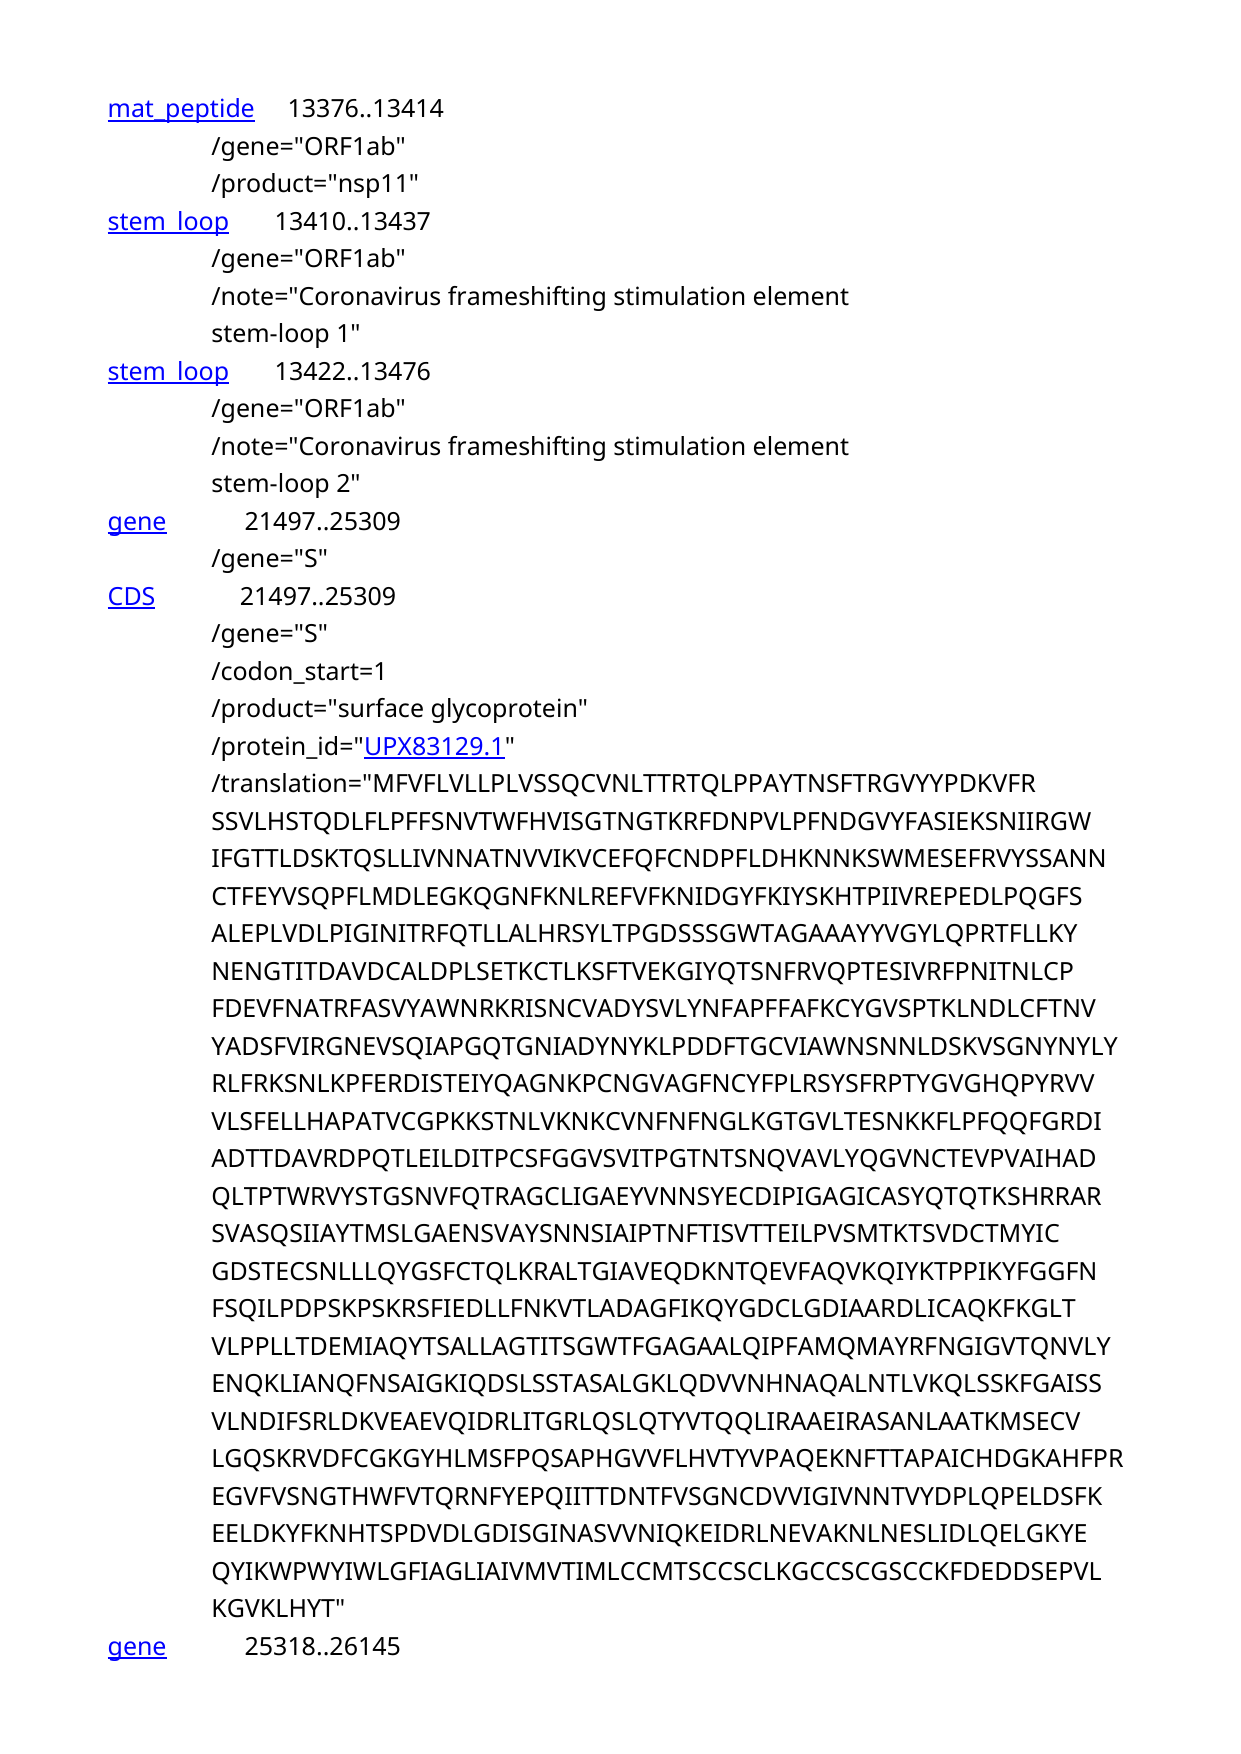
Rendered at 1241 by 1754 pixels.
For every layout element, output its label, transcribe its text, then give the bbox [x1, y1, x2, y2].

text gene 25318..26145 [75, 1627, 1165, 1664]
text /product="nsp11" [75, 164, 1165, 202]
text CDS 21497..25309 [75, 577, 1165, 614]
text /note="Coronavirus frameshifting stimulation element [75, 277, 1165, 314]
text /codon_start=1 [75, 652, 1165, 689]
text stem_loop 13422..13476 [75, 352, 1165, 389]
text ENQKLIANQFNSAIGKIQDSLSSTASALGKLQDVVNHNAQALNTLVKQLSSKFGAISS [75, 1364, 1165, 1402]
text /note="Coronavirus frameshifting stimulation element [75, 427, 1165, 464]
text VLPPLLTDEMIAQYTSALLAGTITSGWTFGAGAALQIPFAMQMAYRFNGIGVTQNVLY [75, 1327, 1165, 1364]
text RLFRKSNLKPFERDISTEIYQAGNKPCNGVAGFNCYFPLRSYSFRPTYGVGHQPYRVV [75, 1064, 1165, 1102]
text mat_peptide 13376..13414 [75, 89, 1165, 127]
text EELDKYFKNHTSPDVDLGDISGINASVVNIQKEIDRLNEVAKNLNESLIDLQELGKYE [75, 1514, 1165, 1552]
text /gene="S" [75, 614, 1165, 652]
text /translation="MFVFLVLLPLVSSQCVNLTTRTQLPPAYTNSFTRGVYYPDKVFR [75, 764, 1165, 802]
text ADTTDAVRDPQTLEILDITPCSFGGVSVITPGTNTSNQVAVLYQGVNCTEVPVAIHAD [75, 1139, 1165, 1177]
text EGVFVSNGTHWFVTQRNFYEPQIITTDNTFVSGNCDVVIGIVNNTVYDPLQPELDSFK [75, 1477, 1165, 1514]
text stem-loop 2" [75, 464, 1165, 502]
text LGQSKRVDFCGKGYHLMSFPQSAPHGVVFLHVTYVPAQEKNFTTAPAICHDGKAHFPR [75, 1439, 1165, 1477]
text FSQILPDPSKPSKRSFIEDLLFNKVTLADAGFIKQYGDCLGDIAARDLICAQKFKGLT [75, 1289, 1165, 1327]
text CTFEYVSQPFLMDLEGKQGNFKNLREFVFKNIDGYFKIYSKHTPIIVREPEDLPQGFS [75, 877, 1165, 914]
text VLNDIFSRLDKVEAEVQIDRLITGRLQSLQTYVTQQLIRAAEIRASANLAATKMSECV [75, 1402, 1165, 1439]
text NENGTITDAVDCALDPLSETKCTLKSFTVEKGIYQTSNFRVQPTESIVRFPNITNLCP [75, 952, 1165, 989]
text /protein_id="UPX83129.1" [75, 727, 1165, 764]
text /gene="ORF1ab" [75, 127, 1165, 164]
text gene 21497..25309 [75, 502, 1165, 539]
text stem-loop 1" [75, 314, 1165, 352]
text ALEPLVDLPIGINITRFQTLLALHRSYLTPGDSSSGWTAGAAAYYVGYLQPRTFLLKY [75, 914, 1165, 952]
text QLTPTWRVYSTGSNVFQTRAGCLIGAEYVNNSYECDIPIGAGICASYQTQTKSHRRAR [75, 1177, 1165, 1214]
text QYIKWPWYIWLGFIAGLIAIVMVTIMLCCMTSCCSCLKGCCSCGSCCKFDEDDSEPVL [75, 1552, 1165, 1589]
text YADSFVIRGNEVSQIAPGQTGNIADYNYKLPDDFTGCVIAWNSNNLDSKVSGNYNYLY [75, 1027, 1165, 1064]
text FDEVFNATRFASVYAWNRKRISNCVADYSVLYNFAPFFAFKCYGVSPTKLNDLCFTNV [75, 989, 1165, 1027]
text stem_loop 13410..13437 [75, 202, 1165, 239]
text IFGTTLDSKTQSLLIVNNATNVVIKVCEFQFCNDPFLDHKNNKSWMESEFRVYSSANN [75, 839, 1165, 877]
text SVASQSIIAYTMSLGAENSVAYSNNSIAIPTNFTISVTTEILPVSMTKTSVDCTMYIC [75, 1214, 1165, 1252]
text GDSTECSNLLLQYGSFCTQLKRALTGIAVEQDKNTQEVFAQVKQIYKTPPIKYFGGFN [75, 1252, 1165, 1289]
text /product="surface glycoprotein" [75, 689, 1165, 727]
text /gene="ORF1ab" [75, 389, 1165, 427]
text KGVKLHYT" [75, 1589, 1165, 1627]
text /gene="ORF1ab" [75, 239, 1165, 277]
text VLSFELLHAPATVCGPKKSTNLVKNKCVNFNFNGLKGTGVLTESNKKFLPFQQFGRDI [75, 1102, 1165, 1139]
text SSVLHSTQDLFLPFFSNVTWFHVISGTNGTKRFDNPVLPFNDGVYFASIEKSNIIRGW [75, 802, 1165, 839]
text /gene="S" [75, 539, 1165, 577]
